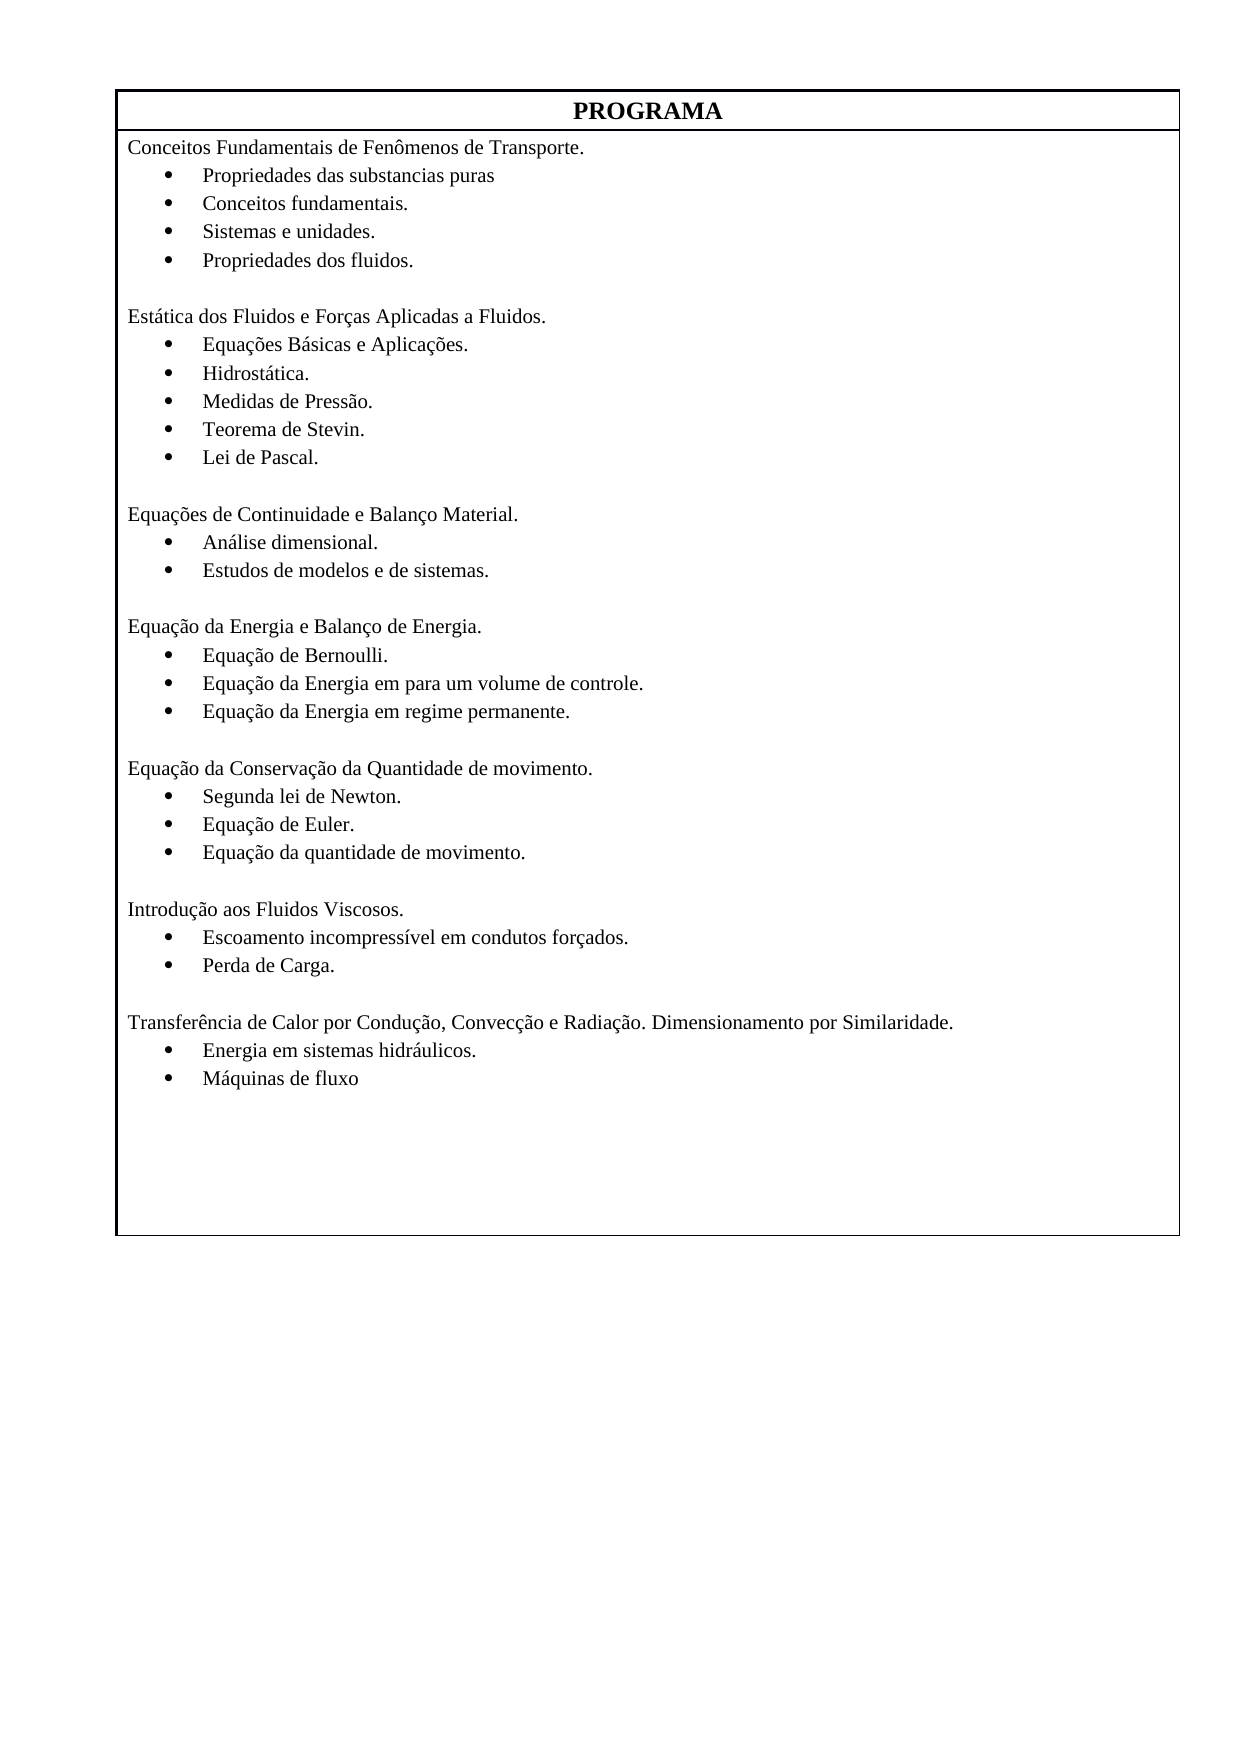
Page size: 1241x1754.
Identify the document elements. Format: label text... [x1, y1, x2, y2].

table_header PROGRAMA [118, 92, 1179, 129]
table_cell Conceitos Fundamentais de Fenômenos de Transporte. Propriedades das substancias puras Conceitos fundamentais. Sistemas e unidades. Propriedades dos fluidos. Estática dos Fluidos e Forças Aplicadas a Fluidos. Equações Básicas e Aplicações. Hidrostática. Medidas de Pressão. Teorema de Stevin. Lei de Pascal. Equações de Continuidade e Balanço Material. Análise dimensional. Estudos de modelos e de sistemas. Equação da Energia e Balanço de Energia. Equação de Bernoulli. Equação da Energia em para um volume de controle. Equação da Energia em regime permanente. Equação da Conservação da Quantidade de movimento. Segunda lei de Newton. Equação de Euler. Equação da quantidade de movimento. Introdução aos Fluidos Viscosos. Escoamento incompressível em condutos forçados. Perda de Carga. Transferência de Calor por Condução, Convecção e Radiação. Dimensionamento por Similaridade. Energia em sistemas hidráulicos. Máquinas de fluxo [118, 131, 1179, 1235]
